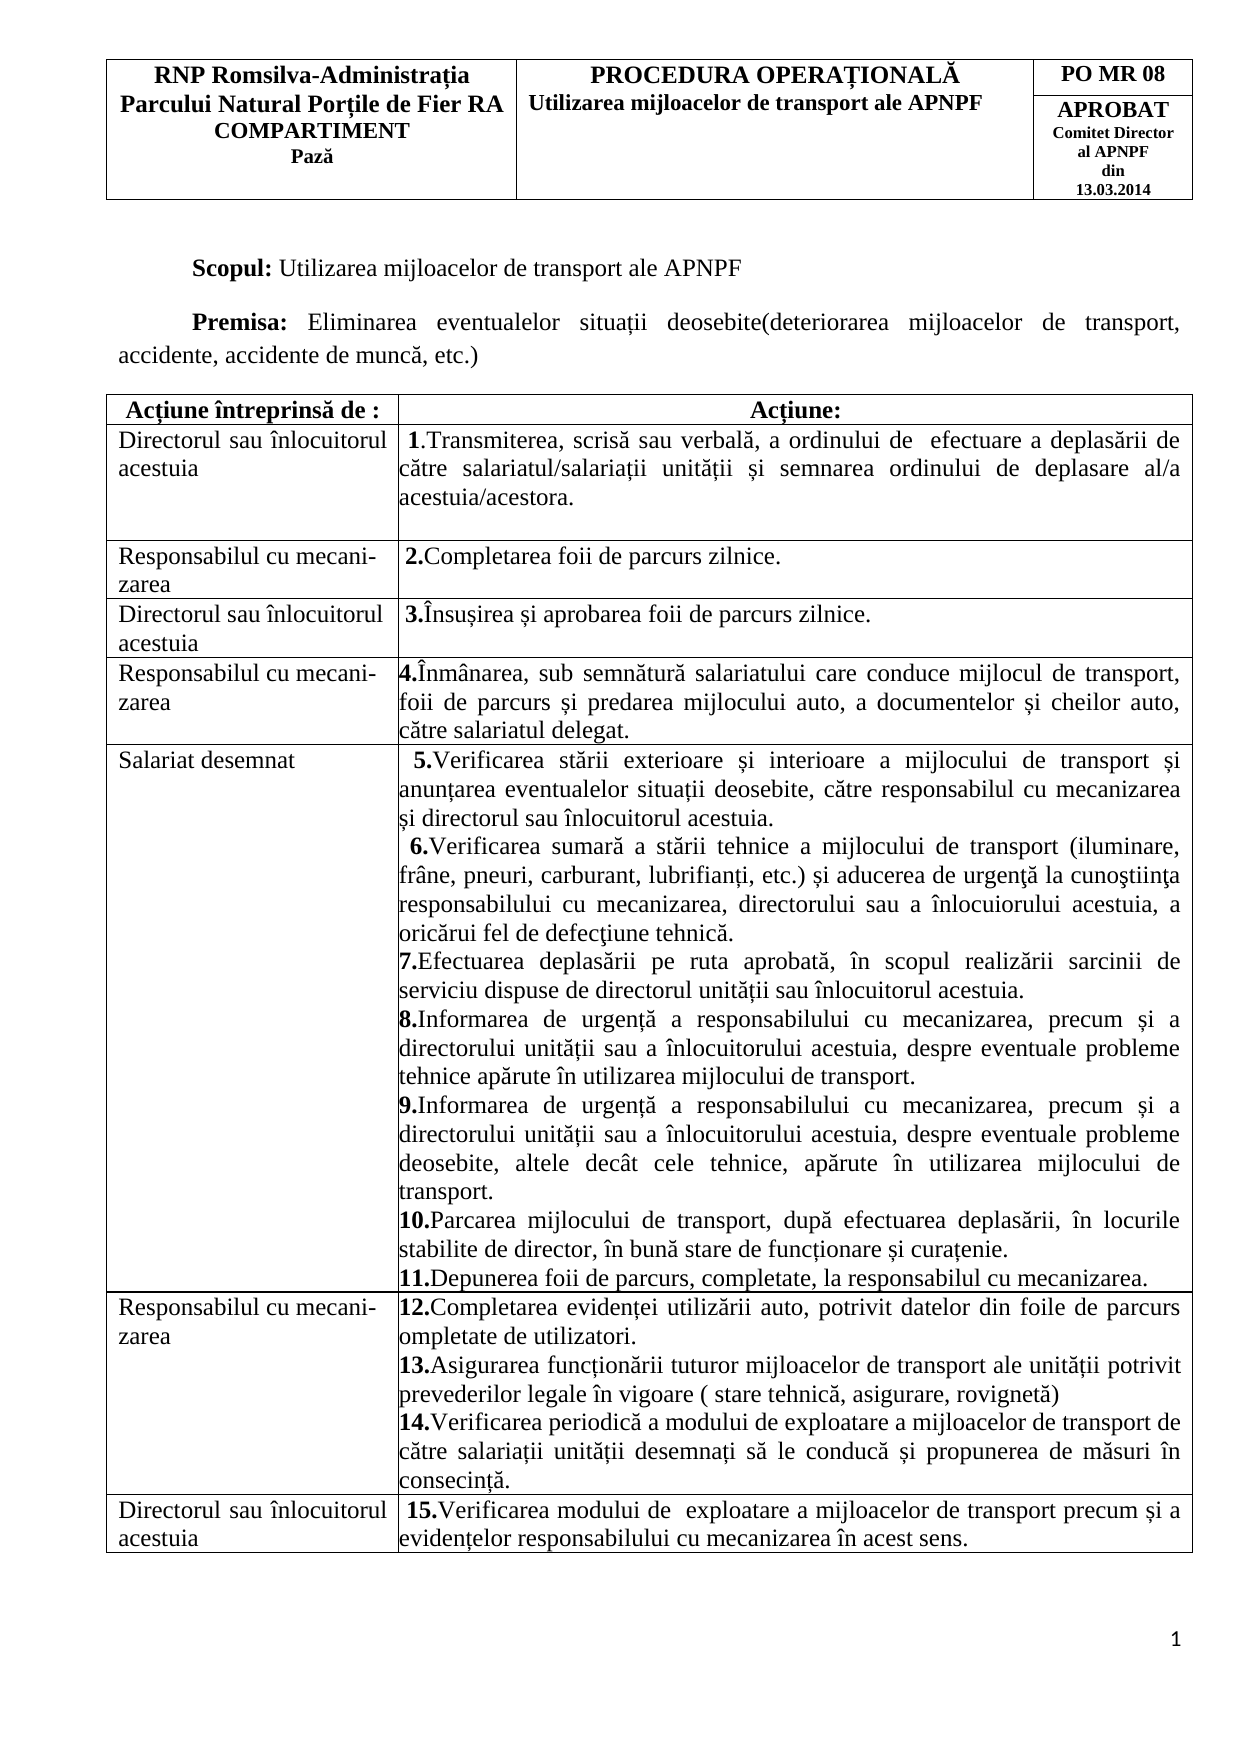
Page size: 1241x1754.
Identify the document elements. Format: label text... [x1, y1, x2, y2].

table_cell Responsabilul cu mecani- zarea [107, 658, 398, 744]
text Premisa: Eliminarea eventualelor situații deosebite(deteriorarea mijloacelor de transport, accidente, accidente de muncă, etc.) [118, 307, 1181, 369]
table_header PO MR 08 [1034, 60, 1192, 95]
text Scopul: Utilizarea mijloacelor de transport ale APNPF [118, 253, 1181, 282]
table_cell Directorul sau înlocuitorul acestuia [107, 599, 398, 657]
table_header Acțiune: [399, 395, 1192, 424]
table_cell Directorul sau înlocuitorul acestuia [107, 1495, 398, 1552]
table_cell Salariat desemnat [107, 745, 398, 1291]
table_cell Responsabilul cu mecani- zarea [107, 541, 398, 598]
table_cell 5.Verificarea stării exterioare și interioare a mijlocului de transport și anunțarea eventualelor situații deosebite, către responsabilul cu mecanizarea și directorul sau înlocuitorul acestuia. 6.Verificarea sumară a stării tehnice a mijlocului de transport (iluminare, frâne, pneuri, carburant, lubrifianți, etc.) și aducerea de urgenţă la cunoştiinţa responsabilului cu mecanizarea, directorului sau a înlocuiorului acestuia, a oricărui fel de defecţiune tehnică. 7.Efectuarea deplasării pe ruta aprobată, în scopul realizării sarcinii de serviciu dispuse de directorul unității sau înlocuitorul acestuia. 8.Informarea de urgență a responsabilului cu mecanizarea, precum și a directorului unității sau a înlocuitorului acestuia, despre eventuale probleme tehnice apărute în utilizarea mijlocului de transport. 9.Informarea de urgență a responsabilului cu mecanizarea, precum și a directorului unității sau a înlocuitorului acestuia, despre eventuale probleme deosebite, altele decât cele tehnice, apărute în utilizarea mijlocului de transport. 10.Parcarea mijlocului de transport, după efectuarea deplasării, în locurile stabilite de director, în bună stare de funcționare și curațenie. 11.Depunerea foii de parcurs, completate, la responsabilul cu mecanizarea. [399, 745, 1192, 1291]
table_cell Directorul sau înlocuitorul acestuia [107, 425, 398, 540]
table_header Acțiune întreprinsă de : [107, 395, 398, 424]
table_cell 15.Verificarea modului de exploatare a mijloacelor de transport precum și a evidențelor responsabilului cu mecanizarea în acest sens. [399, 1495, 1192, 1552]
table_cell 12.Completarea evidenței utilizării auto, potrivit datelor din foile de parcurs ompletate de utilizatori. 13.Asigurarea funcționării tuturor mijloacelor de transport ale unității potrivit prevederilor legale în vigoare ( stare tehnică, asigurare, rovignetă) 14.Verificarea periodică a modului de exploatare a mijloacelor de transport de către salariații unității desemnați să le conducă și propunerea de măsuri în consecință. [399, 1293, 1192, 1494]
table_cell 4.Înmânarea, sub semnătură salariatului care conduce mijlocul de transport, foii de parcurs și predarea mijlocului auto, a documentelor și cheilor auto, către salariatul delegat. [399, 658, 1192, 744]
table_header RNP Romsilva-Administrația Parcului Natural Porțile de Fier RA COMPARTIMENT Pază [107, 60, 516, 199]
table_cell Responsabilul cu mecani- zarea [107, 1293, 398, 1494]
table_cell 2.Completarea foii de parcurs zilnice. [399, 541, 1192, 598]
table_cell APROBAT Comitet Director al APNPF din 13.03.2014 [1034, 96, 1192, 199]
table_cell 3.Însușirea și aprobarea foii de parcurs zilnice. [399, 599, 1192, 657]
table_cell 1.Transmiterea, scrisă sau verbală, a ordinului de efectuare a deplasării de către salariatul/salariații unității și semnarea ordinului de deplasare al/a acestuia/acestora. [399, 425, 1192, 540]
table_header PROCEDURA OPERAȚIONALĂ Utilizarea mijloacelor de transport ale APNPF [517, 60, 1033, 199]
